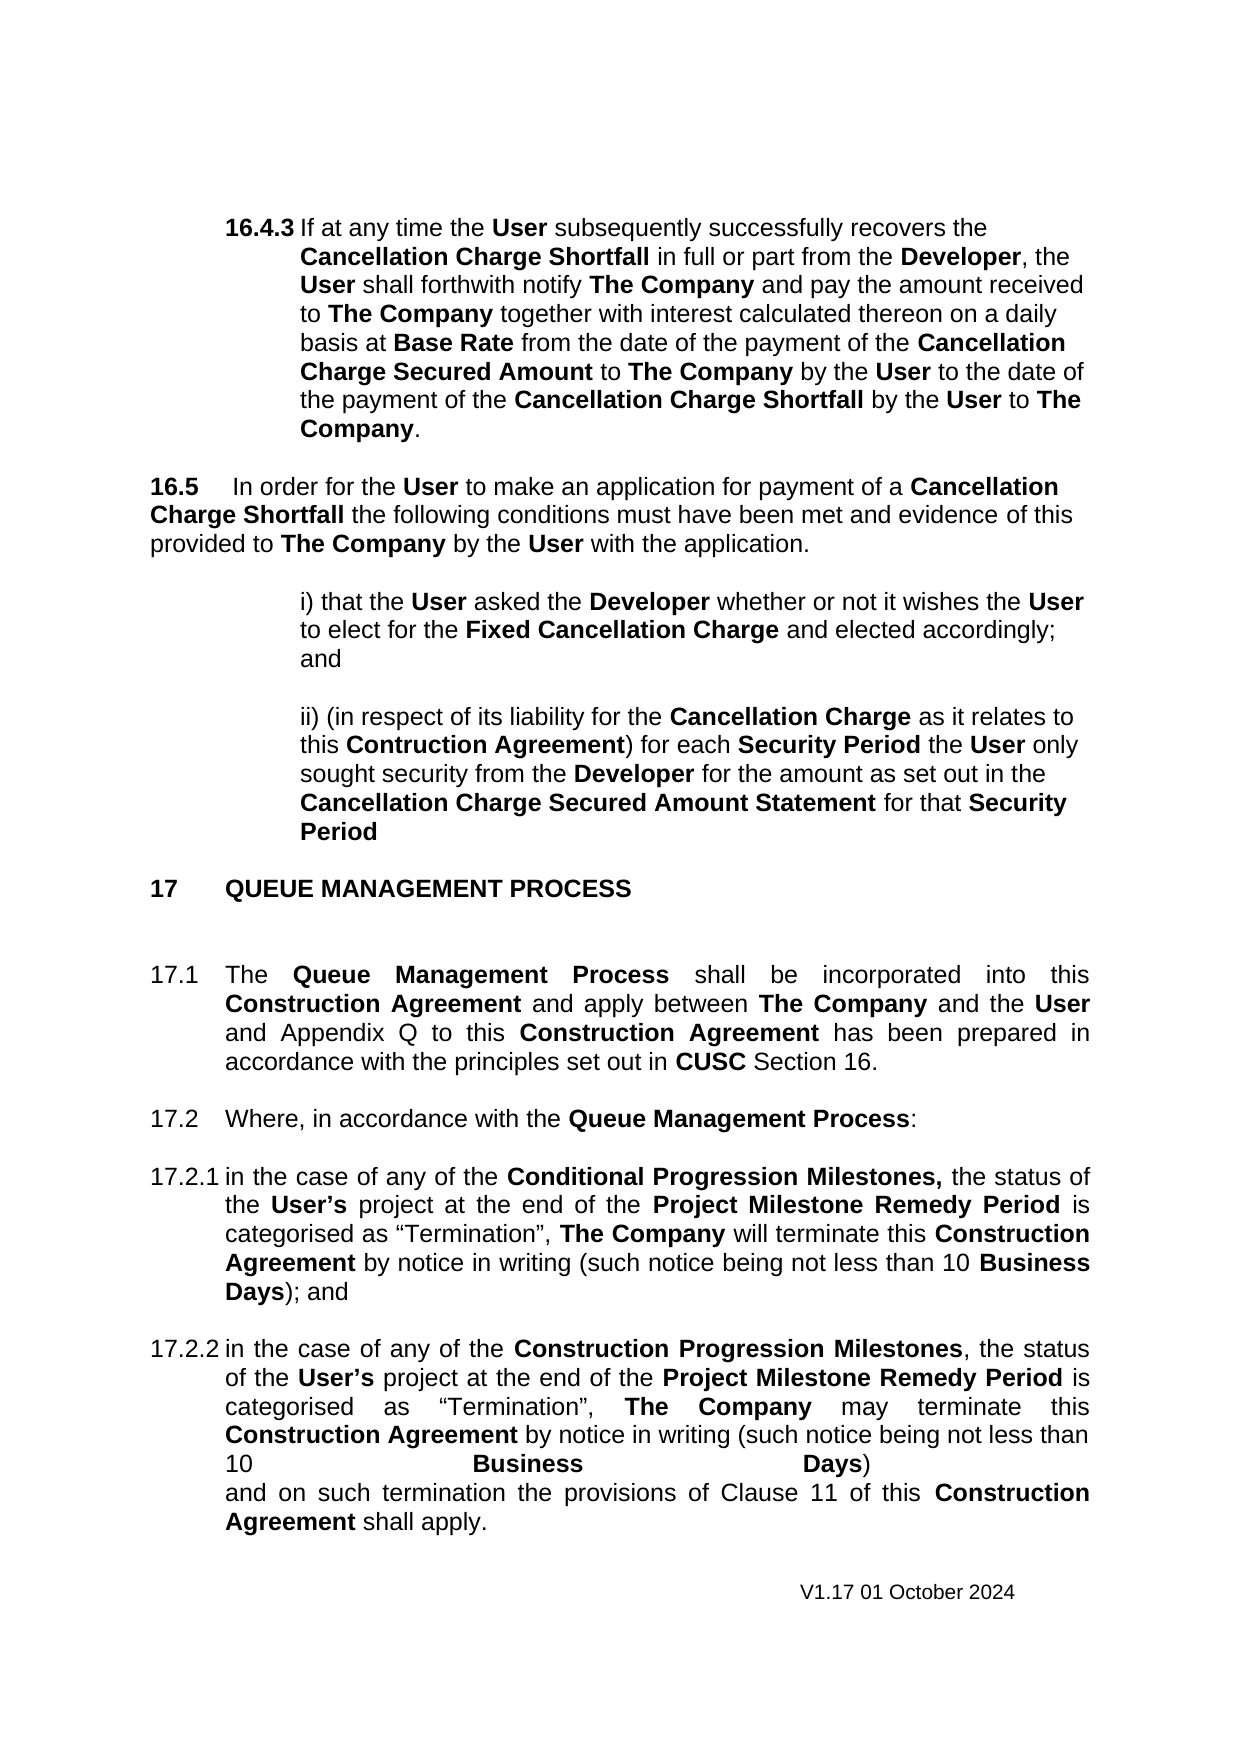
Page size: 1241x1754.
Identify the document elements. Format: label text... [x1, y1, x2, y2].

text sought security from the Developer for the amount as set out in the [225, 759, 1090, 788]
text 16.5 In order for the User to make an application for payment of a Cancellation Charge Shortfall the following conditions must have been met and evidence of this provided to The Company by the User with the application. [150, 472, 1090, 558]
text 16.4.3 If at any time the User subsequently successfully recovers the Cancellation Charge Shortfall in full or part from the Developer, the User shall forthwith notify The Company and pay the amount received to The Company together with interest calculated thereon on a daily basis at Base Rate from the date of the payment of the Cancellation Charge Secured Amount to The Company by the User to the date of the payment of the Cancellation Charge Shortfall by the User to The Company. [225, 213, 1090, 443]
text 17.1 The Queue Management Process shall be incorporated into this Construction Agreement and apply between The Company and the User and Appendix Q to this Construction Agreement has been prepared in accordance with the principles set out in CUSC Section 16. [150, 960, 1090, 1075]
text this Contruction Agreement) for each Security Period the User only [225, 730, 1090, 759]
text i) that the User asked the Developer whether or not it wishes the User to elect for the Fixed Cancellation Charge and elected accordingly; and [300, 587, 1090, 673]
text 17.2 Where, in accordance with the Queue Management Process: [150, 1104, 1090, 1133]
text 17 QUEUE MANAGEMENT PROCESS [150, 874, 1090, 903]
text Cancellation Charge Secured Amount Statement for that Security [225, 788, 1090, 817]
text 17.2.1 in the case of any of the Conditional Progression Milestones, the status of the User’s project at the end of the Project Milestone Remedy Period is categorised as “Termination”, The Company will terminate this Construction Agreement by notice in writing (such notice being not less than 10 Business Days); and [150, 1162, 1090, 1305]
text Period [225, 817, 1090, 845]
text 17.2.2 in the case of any of the Construction Progression Milestones, the status of the User’s project at the end of the Project Milestone Remedy Period is categorised as “Termination”, The Company may terminate this Construction Agreement by notice in writing (such notice being not less than 10 Business Days) and on such termination the provisions of Clause 11 of this Construction Agreement shall apply. [150, 1334, 1090, 1535]
text ii) (in respect of its liability for the Cancellation Charge as it relates to [225, 702, 1090, 730]
